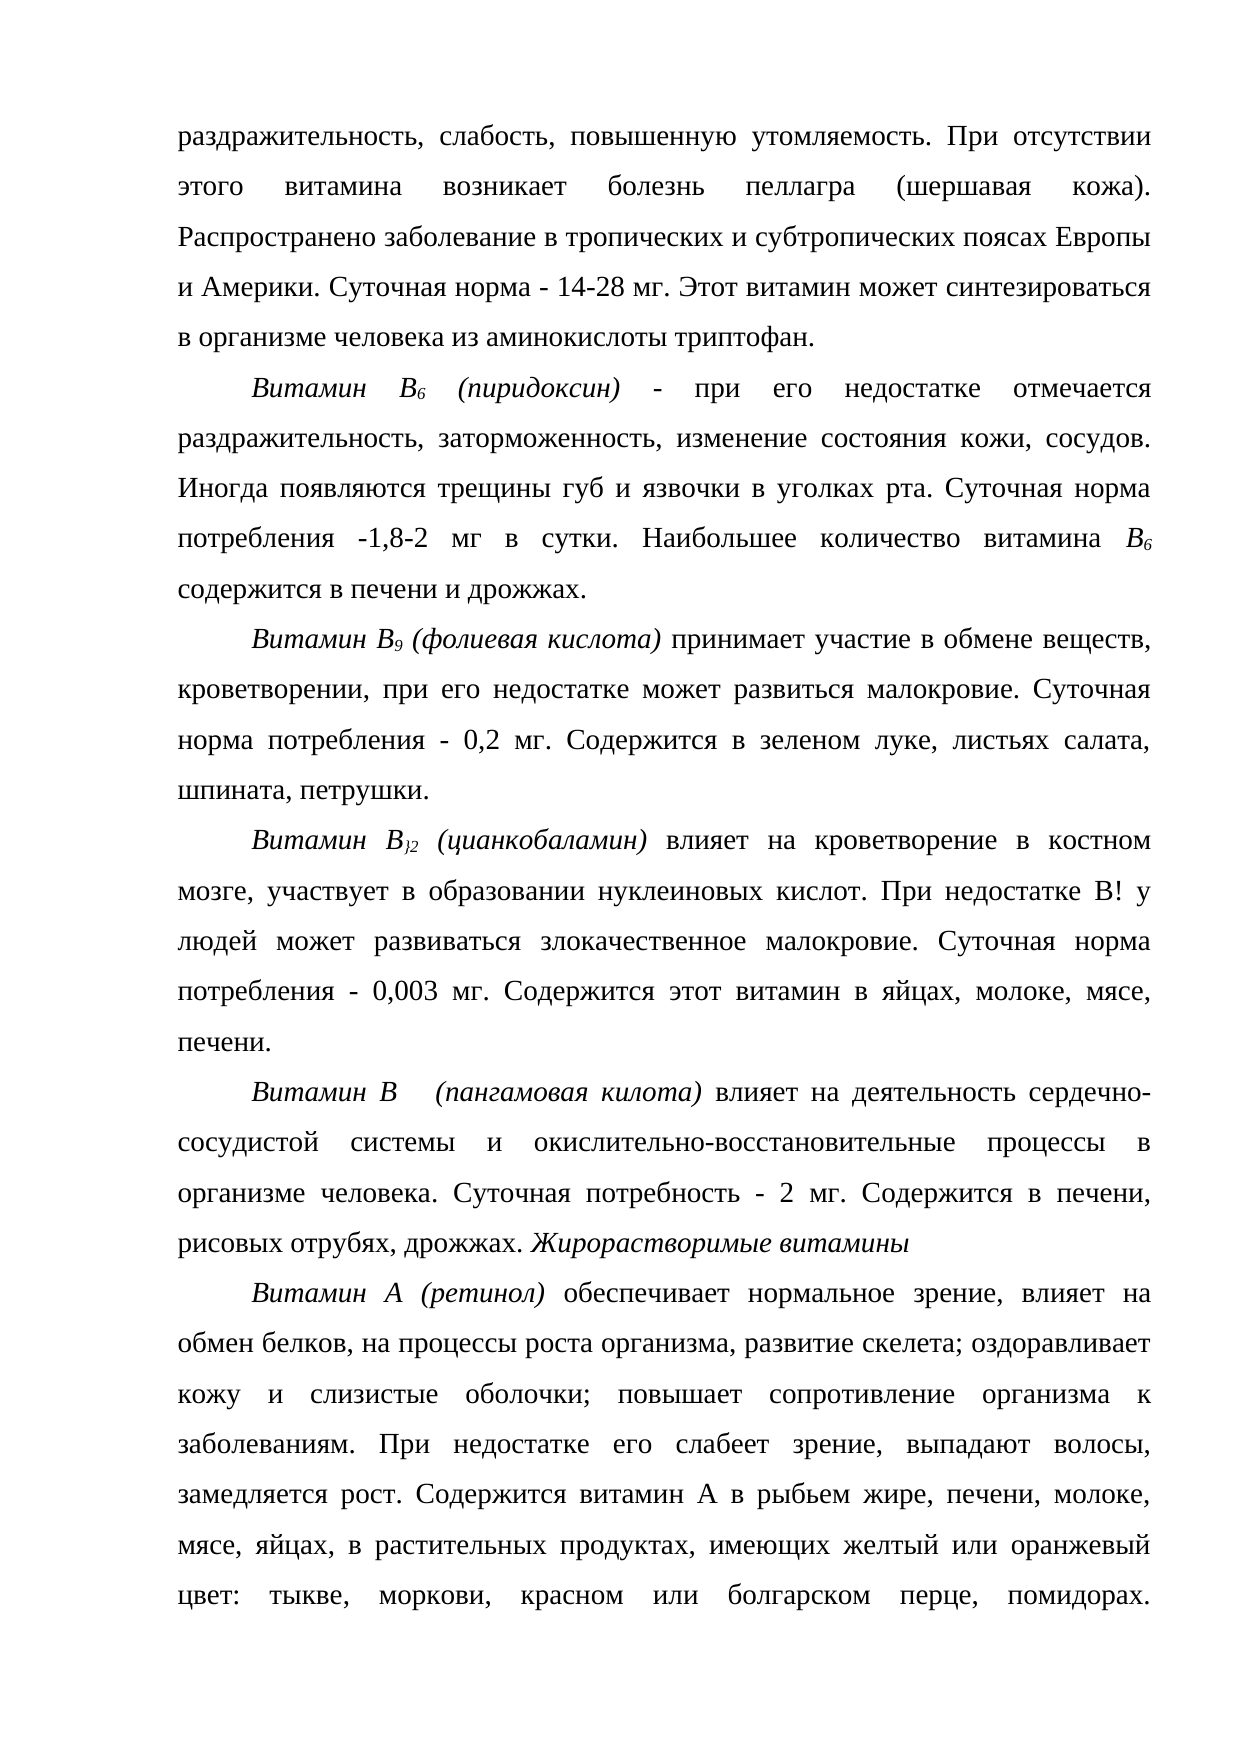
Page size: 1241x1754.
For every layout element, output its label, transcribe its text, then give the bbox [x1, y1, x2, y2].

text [177, 118, 1152, 353]
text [177, 1275, 1152, 1611]
text Витамин В6 (пиридоксин) - при его недостатке отмечается раздражительность, заторможенность, изменение состояния кожи, сосудов. Иногда появляются трещины губ и язвочки в уголках рта. Суточная норма потребления -1,8-2 мг в сутки. Наибольшее количество витамина В6 содержится в печени и дрожжах. [177, 370, 1152, 604]
text Витамин В (пангамовая килота) влияет на деятельность сердечно-сосудистой системы и окислительно-восстановительные процессы в организме человека. Суточная потребность - 2 мг. Содержится в печени, рисовых отрубях, дрожжах. Жирорастворимые витамины [177, 1074, 1152, 1258]
text Витамин В9 (фолиевая кислота) принимает участие в обмене веществ, кроветворении, при его недостатке может развиться малокровие. Суточная норма потребления - 0,2 мг. Содержится в зеленом луке, листьях салата, шпината, петрушки. [177, 621, 1152, 806]
text Витамин В}2 (цианкобаламин) влияет на кроветворение в костном мозге, участвует в образовании нуклеиновых кислот. При недостатке В! у людей может развиваться злокачественное малокровие. Суточная норма потребления - 0,003 мг. Содержится этот витамин в яйцах, молоке, мясе, печени. [177, 822, 1152, 1057]
